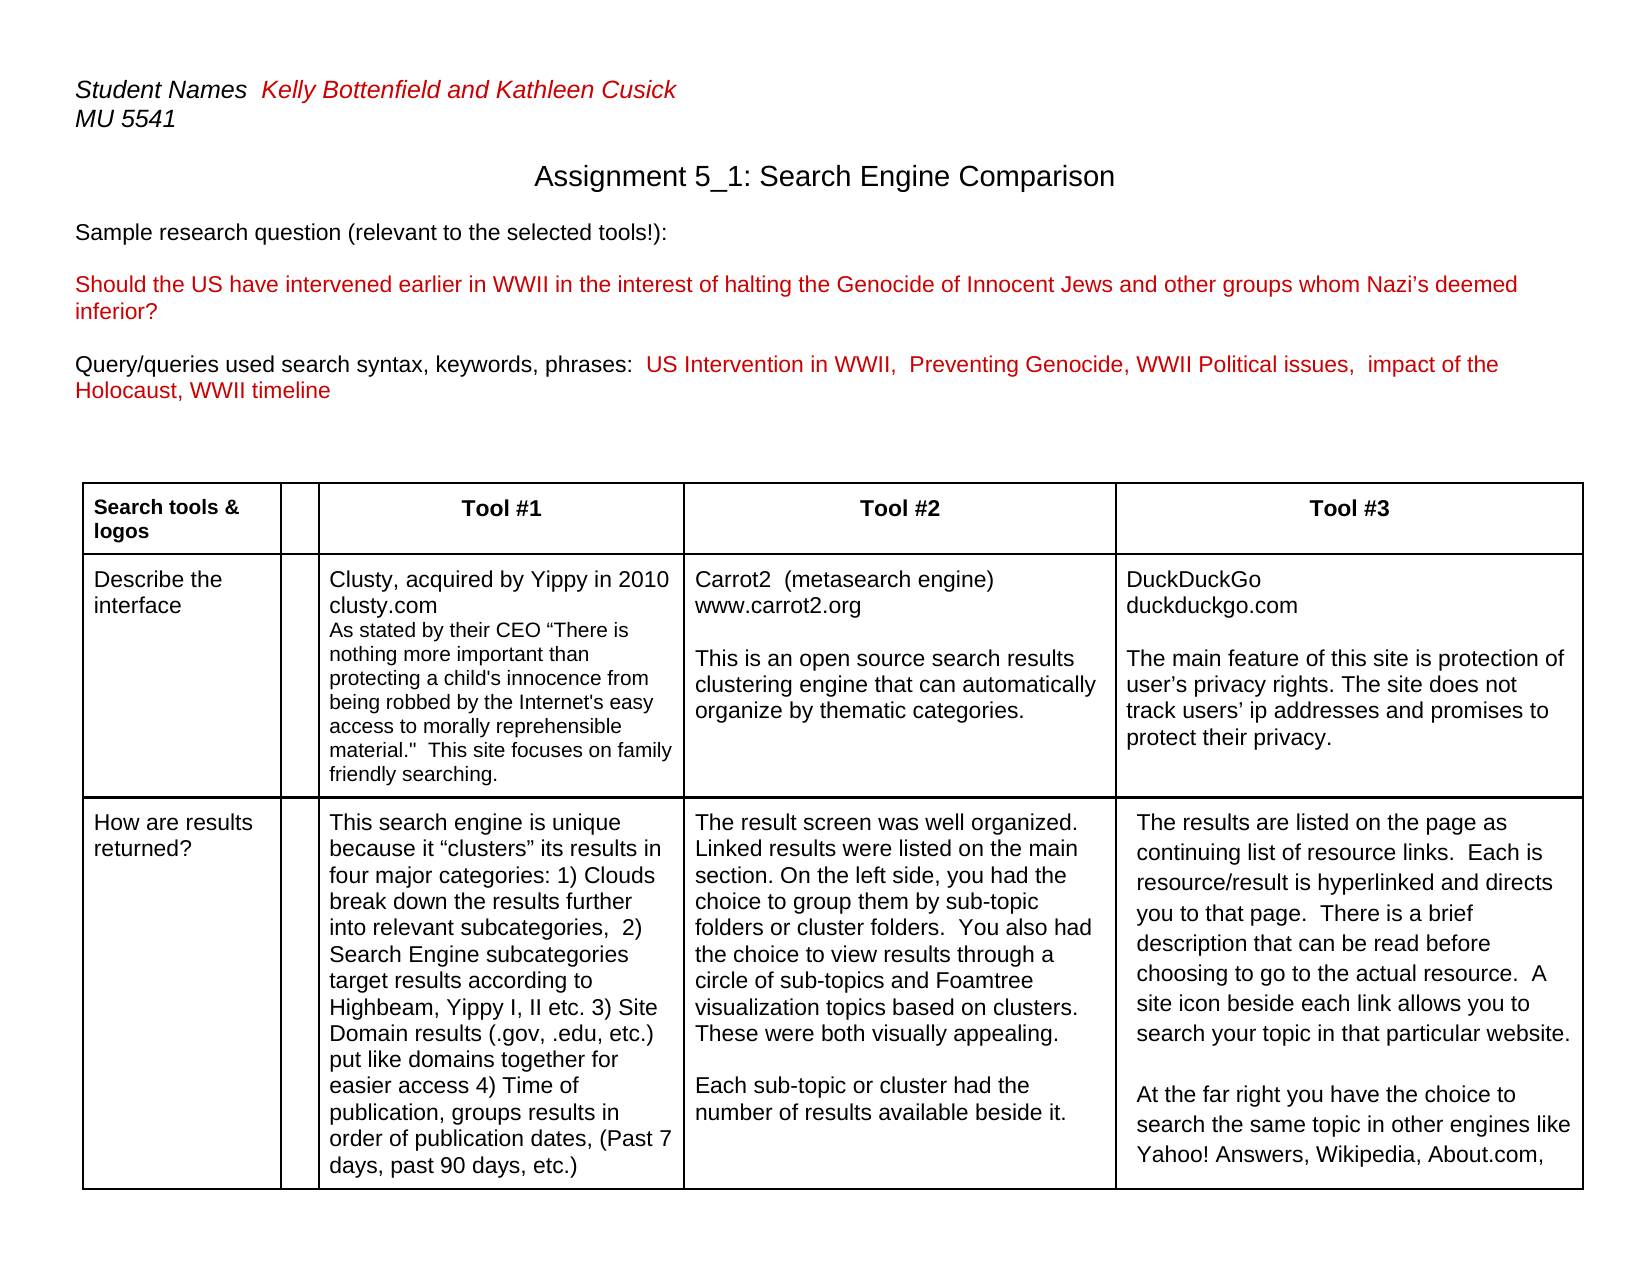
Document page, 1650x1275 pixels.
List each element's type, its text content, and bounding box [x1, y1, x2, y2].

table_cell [320, 799, 683, 1188]
table_header Tool #3 [1117, 484, 1582, 553]
table_header [282, 484, 318, 553]
text Sample research question (relevant to the selected tools!): [75, 219, 1575, 245]
table_header Tool #2 [685, 484, 1115, 553]
table_header Search tools & logos [84, 484, 280, 553]
table_cell [282, 555, 318, 796]
text Query/queries used search syntax, keywords, phrases: US Intervention in WWII, Preventing Genocide, WWII Political issues, impact of the Holocaust, WWII timeline [75, 351, 1575, 403]
table_header Tool #1 [320, 484, 683, 553]
text Assignment 5_1: Search Engine Comparison [75, 159, 1575, 192]
table_cell Carrot2 (metasearch engine) www.carrot2.org This is an open source search results clustering engine that can automatically organize by thematic categories. [685, 555, 1115, 796]
text Should the US have intervened earlier in WWII in the interest of halting the Genocide of Innocent Jews and other groups whom Nazi’s deemed inferior? [75, 271, 1575, 324]
table_cell Clusty, acquired by Yippy in 2010 clusty.com As stated by their CEO “There is nothing more important than protecting a child's innocence from being robbed by the Internet's easy access to morally reprehensible material." This site focuses on family friendly searching. [320, 555, 683, 796]
table_cell [282, 799, 318, 1188]
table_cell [685, 799, 1115, 1188]
table_cell Describe the interface [84, 555, 280, 796]
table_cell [84, 799, 280, 1188]
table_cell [1117, 799, 1582, 1188]
table_cell DuckDuckGo duckduckgo.com The main feature of this site is protection of user’s privacy rights. The site does not track users’ ip addresses and promises to protect their privacy. [1117, 555, 1582, 796]
